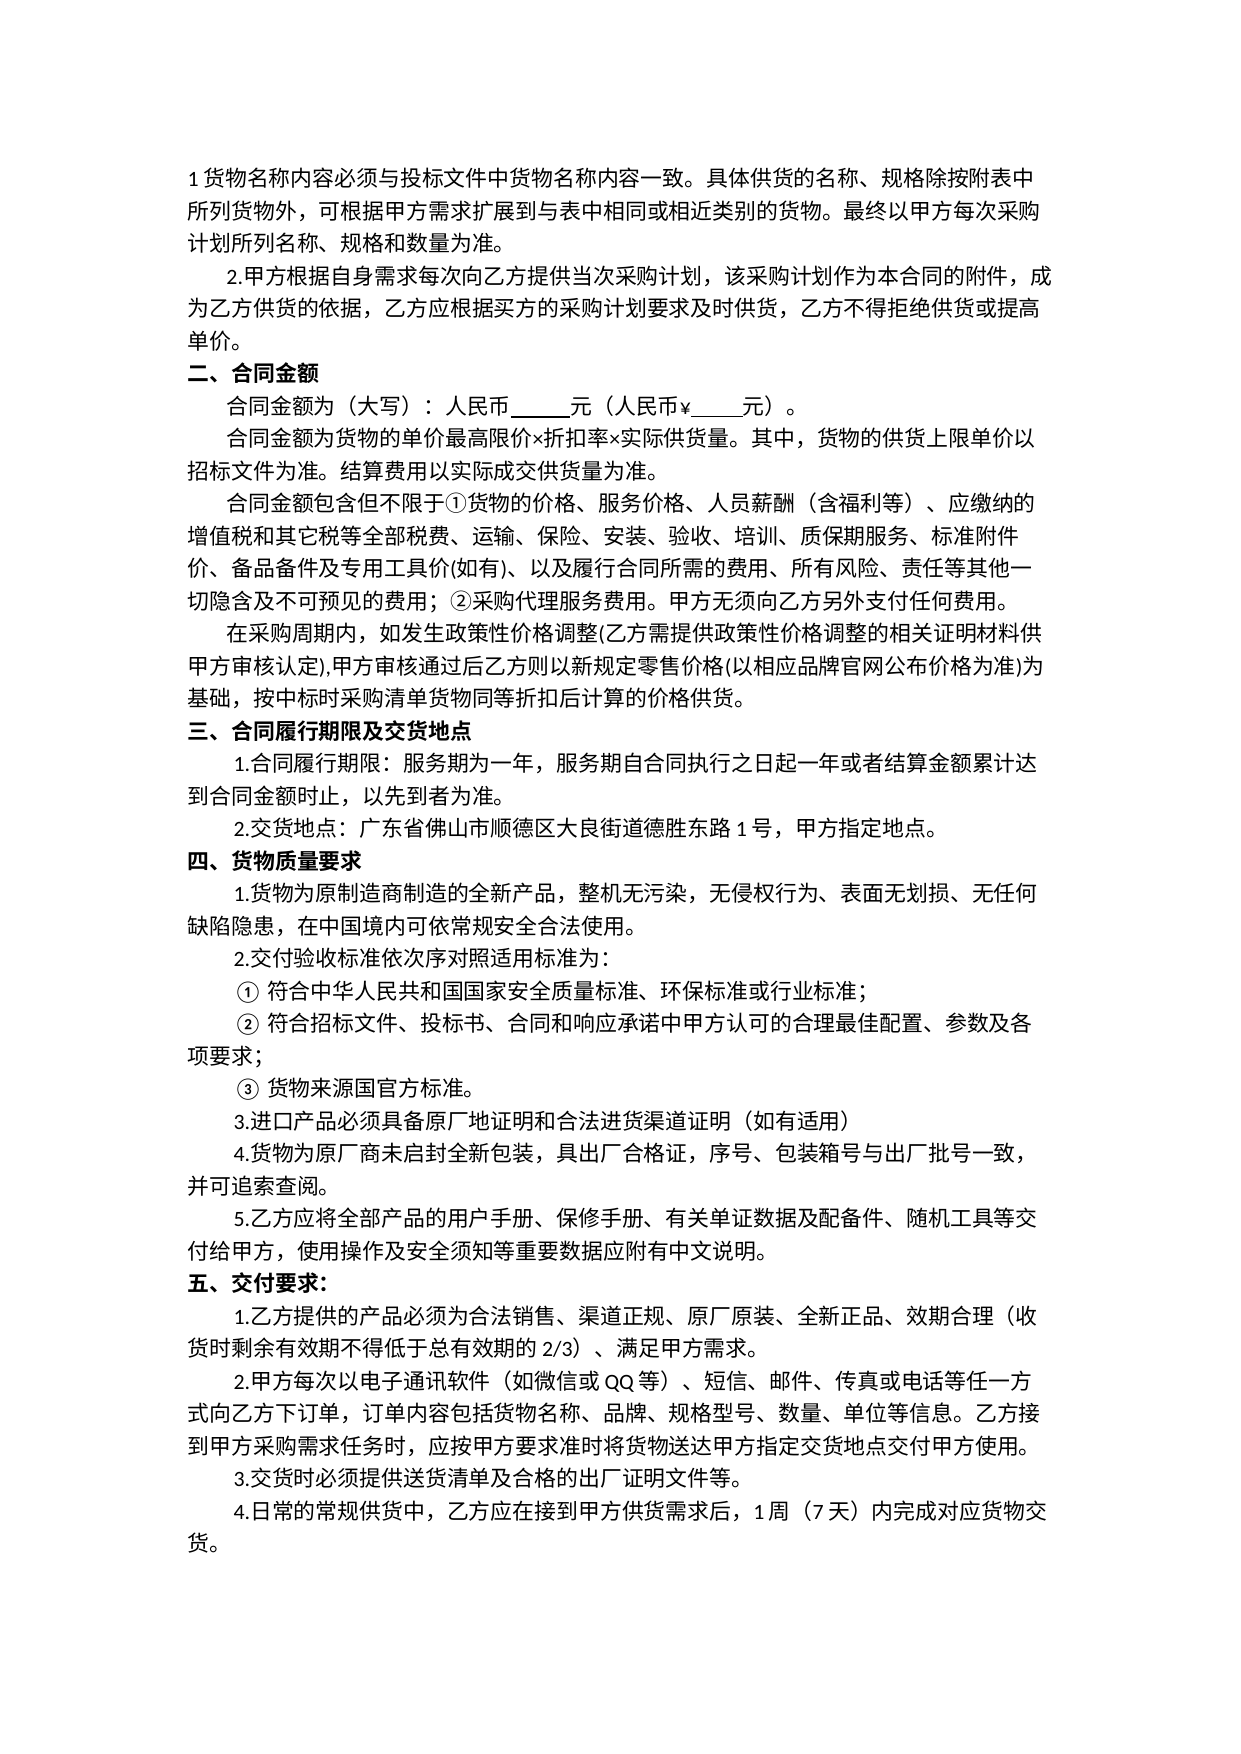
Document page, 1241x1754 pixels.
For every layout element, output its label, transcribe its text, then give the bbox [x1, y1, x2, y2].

text 4.货物为原厂商未启封全新包装，具出厂合格证，序号、包装箱号与出厂批号一致，并可追索查阅。 [187, 1137, 1053, 1202]
text 4.日常的常规供货中，乙方应在接到甲方供货需求后，1周（7天）内完成对应货物交货。 [187, 1494, 1053, 1559]
text 2.交货地点：广东省佛山市顺德区大良街道德胜东路1号，甲方指定地点。 [187, 812, 1053, 844]
text 3.进口产品必须具备原厂地证明和合法进货渠道证明（如有适用） [187, 1104, 1053, 1137]
text 1货物名称内容必须与投标文件中货物名称内容一致。具体供货的名称、规格除按附表中所列货物外，可根据甲方需求扩展到与表中相同或相近类别的货物。最终以甲方每次采购计划所列名称、规格和数量为准。 [187, 162, 1053, 259]
text 合同金额为货物的单价最高限价×折扣率×实际供货量。其中，货物的供货上限单价以招标文件为准。结算费用以实际成交供货量为准。 [187, 422, 1053, 487]
text 2.交付验收标准依次序对照适用标准为： [187, 942, 1053, 974]
text 2.甲方根据自身需求每次向乙方提供当次采购计划，该采购计划作为本合同的附件，成为乙方供货的依据，乙方应根据买方的采购计划要求及时供货，乙方不得拒绝供货或提高单价。 [187, 259, 1053, 357]
text 五、交付要求： [187, 1267, 1053, 1299]
text ③货物来源国官方标准。 [187, 1072, 1053, 1104]
text ②符合招标文件、投标书、合同和响应承诺中甲方认可的合理最佳配置、参数及各项要求； [187, 1007, 1053, 1072]
text 合同金额为（大写）：人民币 元（人民币¥ 元）。 [187, 389, 1053, 422]
text 在采购周期内，如发生政策性价格调整(乙方需提供政策性价格调整的相关证明材料供甲方审核认定),甲方审核通过后乙方则以新规定零售价格(以相应品牌官网公布价格为准)为基础，按中标时采购清单货物同等折扣后计算的价格供货。 [187, 617, 1053, 714]
text 二、合同金额 [187, 357, 1053, 389]
text 合同金额包含但不限于①货物的价格、服务价格、人员薪酬（含福利等）、应缴纳的增值税和其它税等全部税费、运输、保险、安装、验收、培训、质保期服务、标准附件价、备品备件及专用工具价(如有)、以及履行合同所需的费用、所有风险、责任等其他一切隐含及不可预见的费用；②采购代理服务费用。甲方无须向乙方另外支付任何费用。 [187, 487, 1053, 617]
text ①符合中华人民共和国国家安全质量标准、环保标准或行业标准； [187, 974, 1053, 1007]
text 三、合同履行期限及交货地点 [187, 714, 1053, 747]
text 2.甲方每次以电子通讯软件（如微信或QQ等）、短信、邮件、传真或电话等任一方式向乙方下订单，订单内容包括货物名称、品牌、规格型号、数量、单位等信息。乙方接到甲方采购需求任务时，应按甲方要求准时将货物送达甲方指定交货地点交付甲方使用。 [187, 1364, 1053, 1462]
text 1.货物为原制造商制造的全新产品，整机无污染，无侵权行为、表面无划损、无任何缺陷隐患，在中国境内可依常规安全合法使用。 [187, 877, 1053, 942]
text 四、货物质量要求 [187, 844, 1053, 877]
text 1.乙方提供的产品必须为合法销售、渠道正规、原厂原装、全新正品、效期合理（收货时剩余有效期不得低于总有效期的2/3）、满足甲方需求。 [187, 1299, 1053, 1364]
text 1.合同履行期限：服务期为一年，服务期自合同执行之日起一年或者结算金额累计达到合同金额时止，以先到者为准。 [187, 747, 1053, 812]
text 5.乙方应将全部产品的用户手册、保修手册、有关单证数据及配备件、随机工具等交付给甲方，使用操作及安全须知等重要数据应附有中文说明。 [187, 1202, 1053, 1267]
text 3.交货时必须提供送货清单及合格的出厂证明文件等。 [187, 1462, 1053, 1494]
